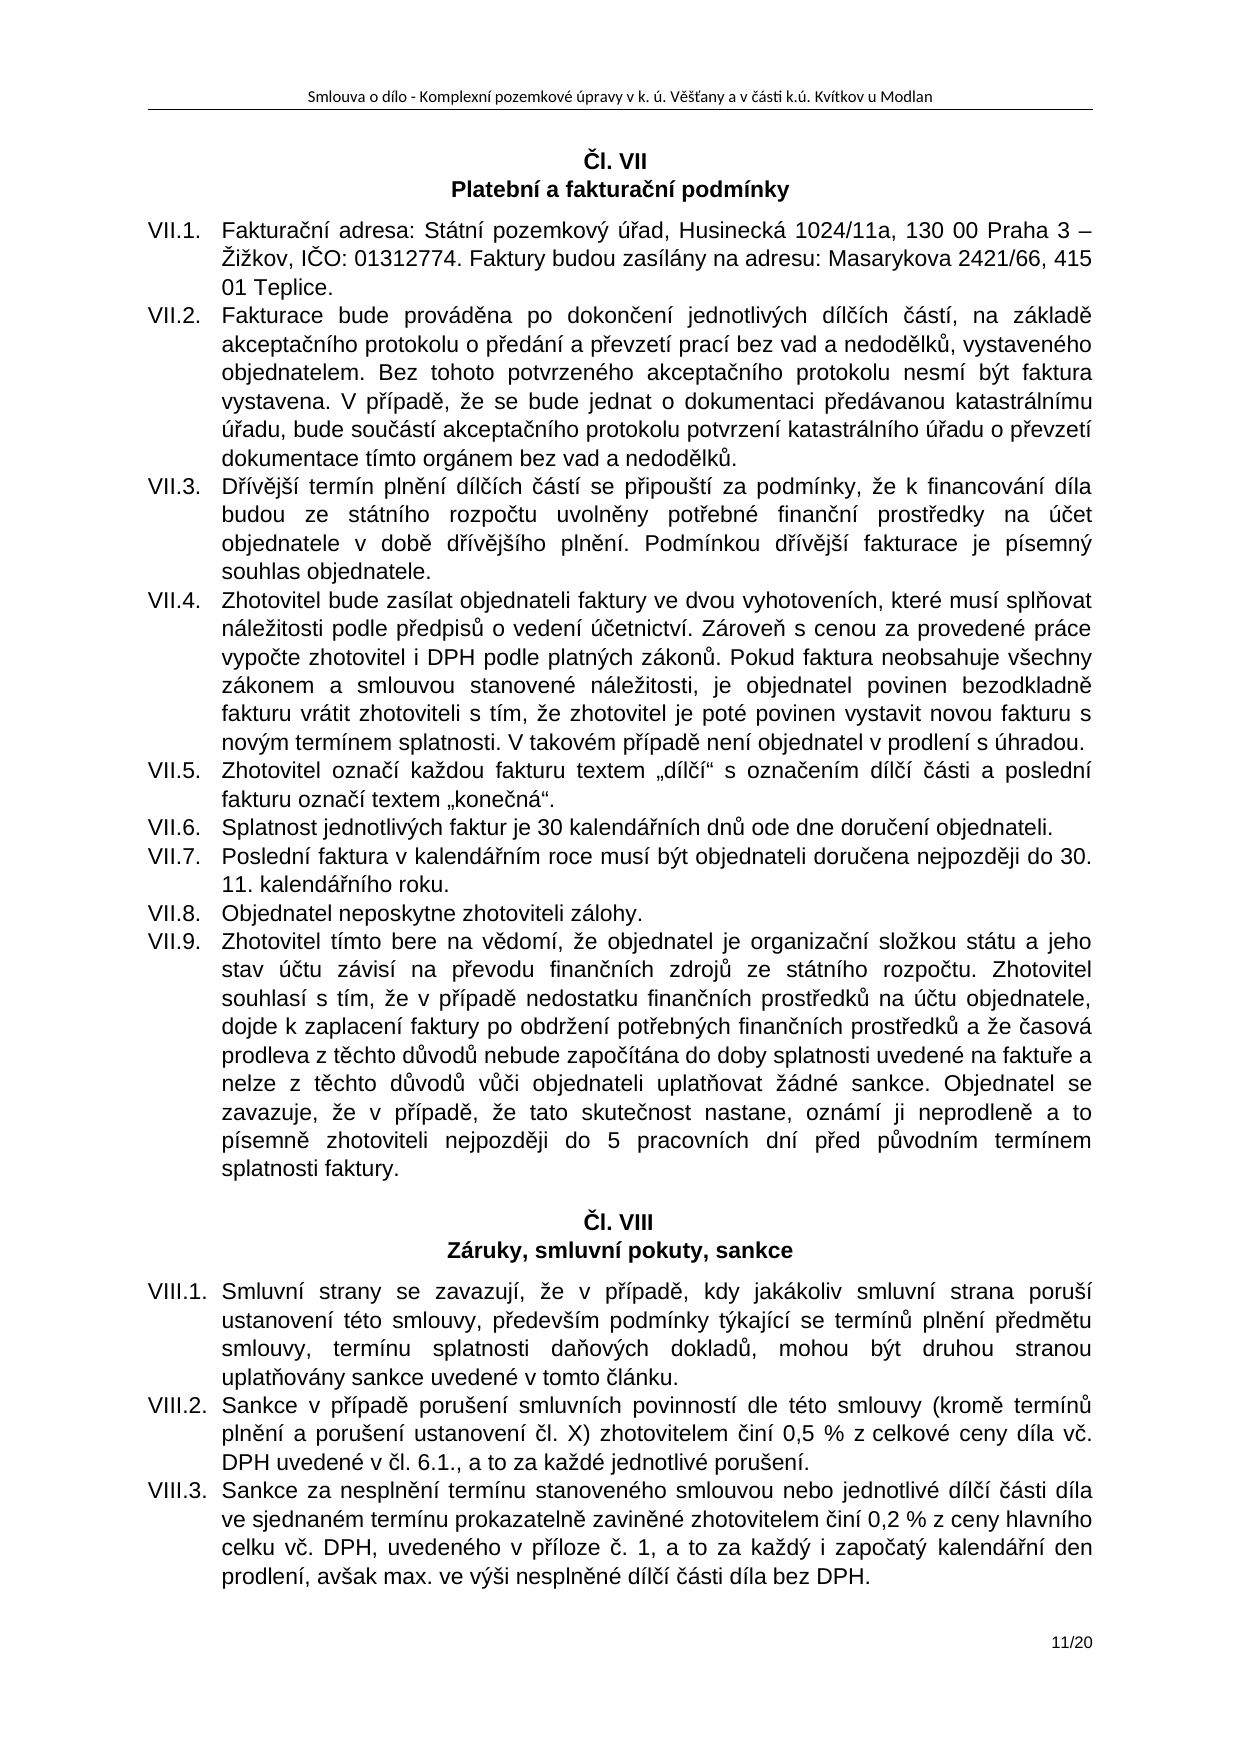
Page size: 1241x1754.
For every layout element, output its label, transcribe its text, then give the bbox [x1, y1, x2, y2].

list Sankce za nesplnění termínu stanoveného smlouvou nebo jednotlivé dílčí části díla ve sjednaném termínu prokazatelně zaviněné zhotovitelem činí 0,2 % z ceny hlavního celku vč. DPH, uvedeného v příloze č. 1, a to za každý i započatý kalendářní den prodlení, avšak max. ve výši nesplněné dílčí části díla bez DPH. [148, 1477, 1093, 1589]
text Platební a fakturační podmínky [148, 148, 1093, 202]
list Splatnost jednotlivých faktur je 30 kalendářních dnů ode dne doručení objednateli. [148, 814, 1093, 841]
list Zhotovitel tímto bere na vědomí, že objednatel je organizační složkou státu a jeho stav účtu závisí na převodu finančních zdrojů ze státního rozpočtu. Zhotovitel souhlasí s tím, že v případě nedostatku finančních prostředků na účtu objednatele, dojde k zaplacení faktury po obdržení potřebných finančních prostředků a že časová prodleva z těchto důvodů nebude započítána do doby splatnosti uvedené na faktuře a nelze z těchto důvodů vůči objednateli uplatňovat žádné sankce. Objednatel se zavazuje, že v případě, že tato skutečnost nastane, oznámí ji neprodleně a to písemně zhotoviteli nejpozději do 5 pracovních dní před původním termínem splatnosti faktury. [148, 928, 1093, 1182]
text Záruky, smluvní pokuty, sankce [148, 1209, 1093, 1264]
list Dřívější termín plnění dílčích částí se připouští za podmínky, že k financování díla budou ze státního rozpočtu uvolněny potřebné finanční prostředky na účet objednatele v době dřívějšího plnění. Podmínkou dřívější fakturace je písemný souhlas objednatele. [148, 473, 1093, 584]
list Zhotovitel bude zasílat objednateli faktury ve dvou vyhotoveních, které musí splňovat náležitosti podle předpisů o vedení účetnictví. Zároveň s cenou za provedené práce vypočte zhotovitel i DPH podle platných zákonů. Pokud faktura neobsahuje všechny zákonem a smlouvou stanovené náležitosti, je objednatel povinen bezodkladně fakturu vrátit zhotoviteli s tím, že zhotovitel je poté povinen vystavit novou fakturu s novým termínem splatnosti. V takovém případě není objednatel v prodlení s úhradou. [148, 587, 1093, 755]
list Poslední faktura v kalendářním roce musí být objednateli doručena nejpozději do 30. 11. kalendářního roku. [148, 843, 1093, 897]
list Fakturační adresa: Státní pozemkový úřad, Husinecká 1024/11a, 130 00 Praha 3 – Žižkov, IČO: 01312774. Faktury budou zasílány na adresu: Masarykova 2421/66, 415 01 Teplice. [148, 217, 1093, 300]
list Smluvní strany se zavazují, že v případě, kdy jakákoliv smluvní strana poruší ustanovení této smlouvy, především podmínky týkající se termínů plnění předmětu smlouvy, termínu splatnosti daňových dokladů, mohou být druhou stranou uplatňovány sankce uvedené v tomto článku. [148, 1278, 1093, 1390]
list Zhotovitel označí každou fakturu textem „dílčí“ s označením dílčí části a poslední fakturu označí textem „konečná“. [148, 757, 1093, 812]
list Sankce v případě porušení smluvních povinností dle této smlouvy (kromě termínů plnění a porušení ustanovení čl. X) zhotovitelem činí 0,5 % z celkové ceny díla vč. DPH uvedené v čl. 6.1., a to za každé jednotlivé porušení. [148, 1392, 1093, 1475]
list Objednatel neposkytne zhotoviteli zálohy. [148, 899, 1093, 926]
list Fakturace bude prováděna po dokončení jednotlivých dílčích částí, na základě akceptačního protokolu o předání a převzetí prací bez vad a nedodělků, vystaveného objednatelem. Bez tohoto potvrzeného akceptačního protokolu nesmí být faktura vystavena. V případě, že se bude jednat o dokumentaci předávanou katastrálnímu úřadu, bude součástí akceptačního protokolu potvrzení katastrálního úřadu o převzetí dokumentace tímto orgánem bez vad a nedodělků. [148, 302, 1093, 471]
